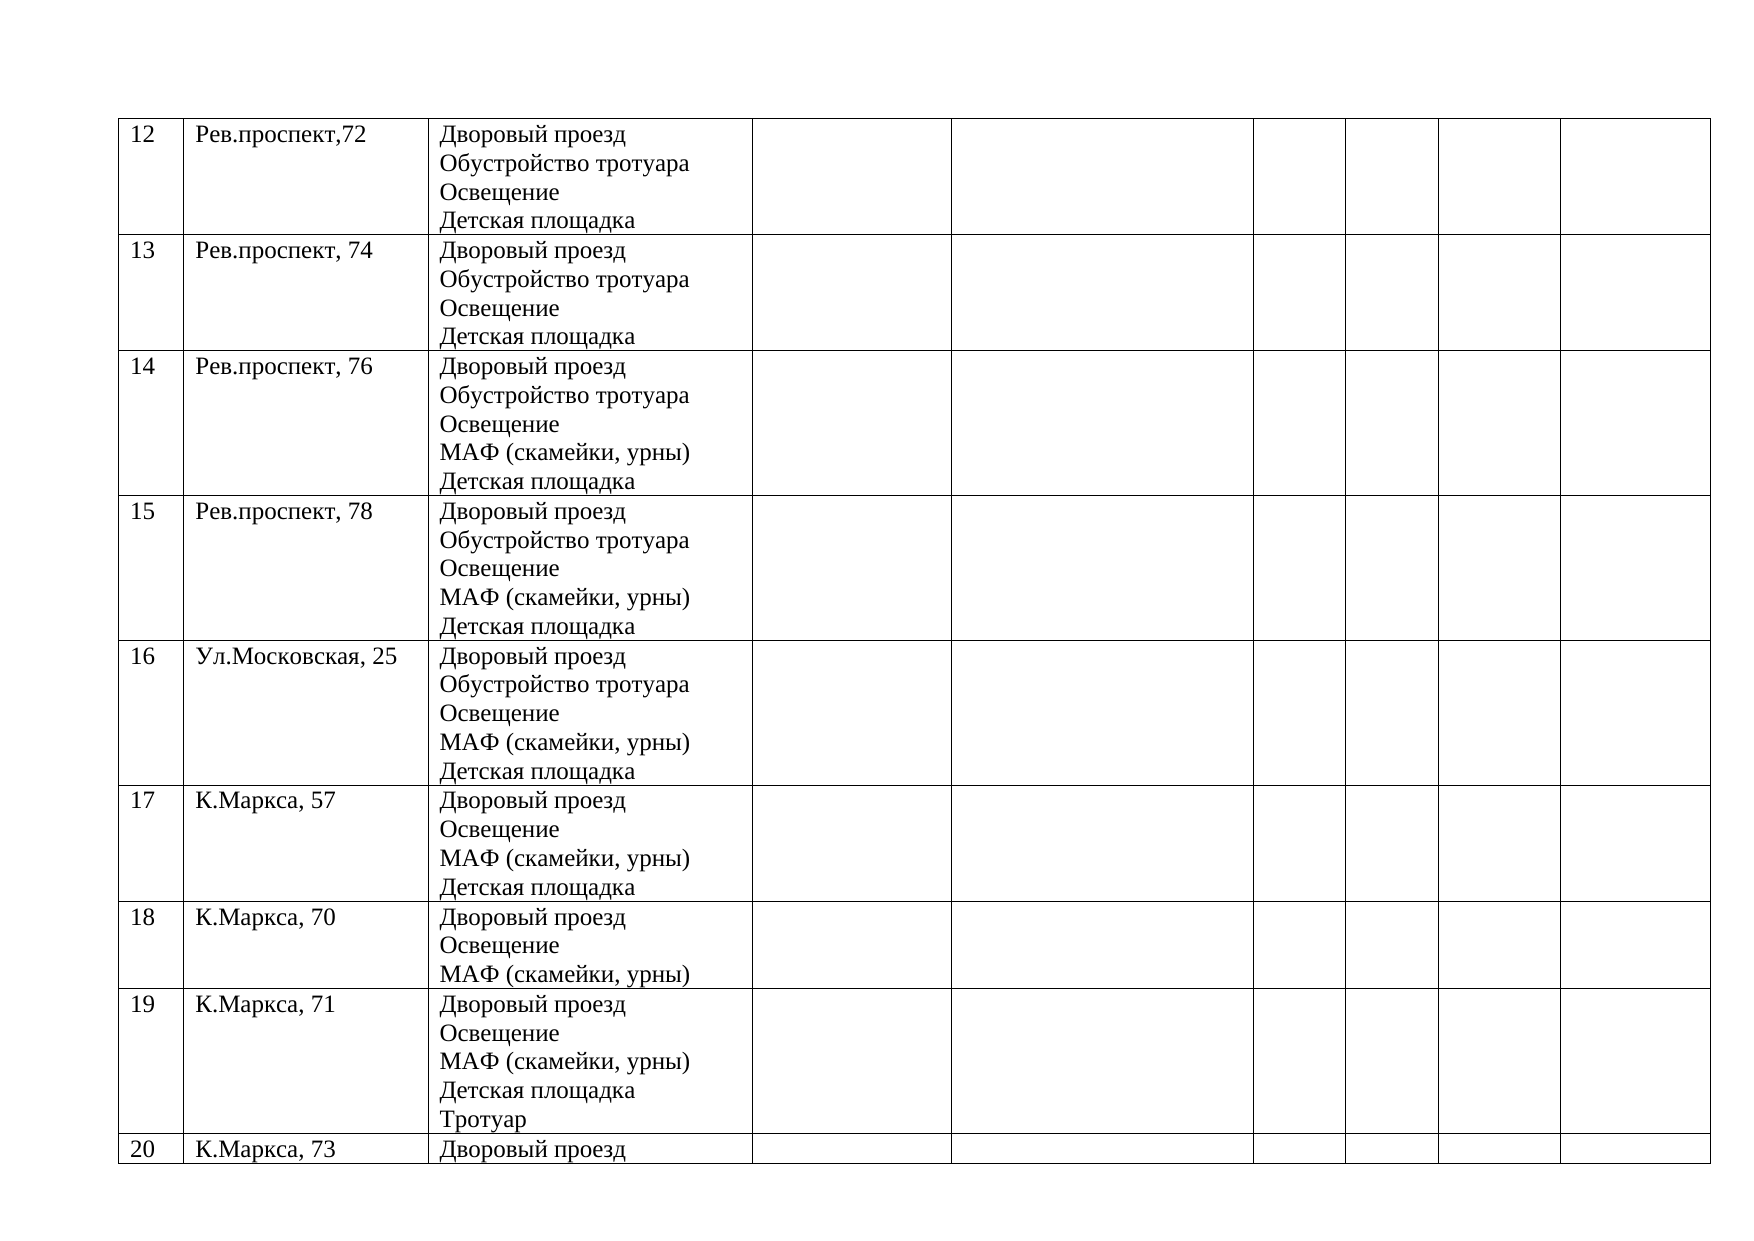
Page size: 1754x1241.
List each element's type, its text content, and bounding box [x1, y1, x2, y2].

table_cell [753, 989, 951, 1133]
table_cell [1439, 902, 1560, 988]
table_cell [1346, 989, 1438, 1133]
table_cell Дворовый проезд Обустройство тротуара Освещение МАФ (скамейки, урны) Детская площадка [429, 496, 752, 640]
table_cell 12 [119, 119, 183, 234]
table_cell Рев.проспект, 74 [184, 235, 428, 350]
table_cell Дворовый проезд Обустройство тротуара Освещение МАФ (скамейки, урны) Детская площадка [429, 351, 752, 495]
table_cell К.Маркса, 57 [184, 786, 428, 901]
table_cell [1561, 1134, 1710, 1162]
table_cell [1561, 902, 1710, 988]
table_cell [753, 786, 951, 901]
table_cell [1561, 989, 1710, 1133]
table_cell [952, 641, 1253, 784]
table_cell [952, 1134, 1253, 1162]
table_cell Дворовый проезд Обустройство тротуара Освещение МАФ (скамейки, урны) Детская площадка [429, 641, 752, 784]
table_cell [1254, 1134, 1345, 1162]
table_cell [1439, 786, 1560, 901]
table_cell Рев.проспект, 78 [184, 496, 428, 640]
table_cell [1346, 786, 1438, 901]
table_cell 14 [119, 351, 183, 495]
table_cell Дворовый проезд Обустройство тротуара Освещение Детская площадка [429, 119, 752, 234]
table_cell [1346, 902, 1438, 988]
table_cell [1561, 786, 1710, 901]
table_cell [1346, 496, 1438, 640]
table_cell [1346, 641, 1438, 784]
table_cell Дворовый проезд Обустройство тротуара Освещение Детская площадка [429, 235, 752, 350]
table_cell [1561, 351, 1710, 495]
table_cell [1254, 902, 1345, 988]
table_cell Рев.проспект, 76 [184, 351, 428, 495]
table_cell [429, 989, 752, 1133]
table_cell [753, 119, 951, 234]
table_cell [1254, 496, 1345, 640]
table_cell Дворовый проезд Освещение МАФ (скамейки, урны) Детская площадка [429, 786, 752, 901]
table_cell [1561, 119, 1710, 234]
table_cell [1439, 1134, 1560, 1162]
table_cell 13 [119, 235, 183, 350]
table_cell [753, 641, 951, 784]
table_cell [952, 119, 1253, 234]
table_cell [1346, 119, 1438, 234]
table_cell [1439, 351, 1560, 495]
table_cell [753, 1134, 951, 1162]
table_cell [952, 351, 1253, 495]
table_cell [753, 351, 951, 495]
table_cell К.Маркса, 73 [184, 1134, 428, 1162]
table_cell [1254, 786, 1345, 901]
table_cell [1561, 641, 1710, 784]
table_cell К.Маркса, 71 [184, 989, 428, 1133]
table_cell [1439, 119, 1560, 234]
table_cell [753, 496, 951, 640]
table_cell [1439, 235, 1560, 350]
table_cell Рев.проспект,72 [184, 119, 428, 234]
table_cell [1346, 235, 1438, 350]
table_cell [1254, 989, 1345, 1133]
table_cell Дворовый проезд Освещение МАФ (скамейки, урны) [429, 902, 752, 988]
table_cell [1346, 351, 1438, 495]
table_cell [1561, 496, 1710, 640]
table_cell Ул.Московская, 25 [184, 641, 428, 784]
table_cell [1346, 1134, 1438, 1162]
table_cell [952, 496, 1253, 640]
table_cell [1254, 235, 1345, 350]
table_cell 17 [119, 786, 183, 901]
table_cell [1561, 235, 1710, 350]
table_cell 19 [119, 989, 183, 1133]
table_cell 20 [119, 1134, 183, 1162]
table_cell [1254, 351, 1345, 495]
table_cell 18 [119, 902, 183, 988]
table_cell [952, 989, 1253, 1133]
table_cell 15 [119, 496, 183, 640]
table_cell [1439, 989, 1560, 1133]
table_cell К.Маркса, 70 [184, 902, 428, 988]
table_cell [952, 786, 1253, 901]
table_cell [753, 902, 951, 988]
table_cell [429, 1134, 752, 1162]
table_cell [1439, 496, 1560, 640]
table_cell [1254, 641, 1345, 784]
table_cell 16 [119, 641, 183, 784]
table_cell [1254, 119, 1345, 234]
table_cell [1439, 641, 1560, 784]
table_cell [753, 235, 951, 350]
table_cell [952, 902, 1253, 988]
table_cell [952, 235, 1253, 350]
